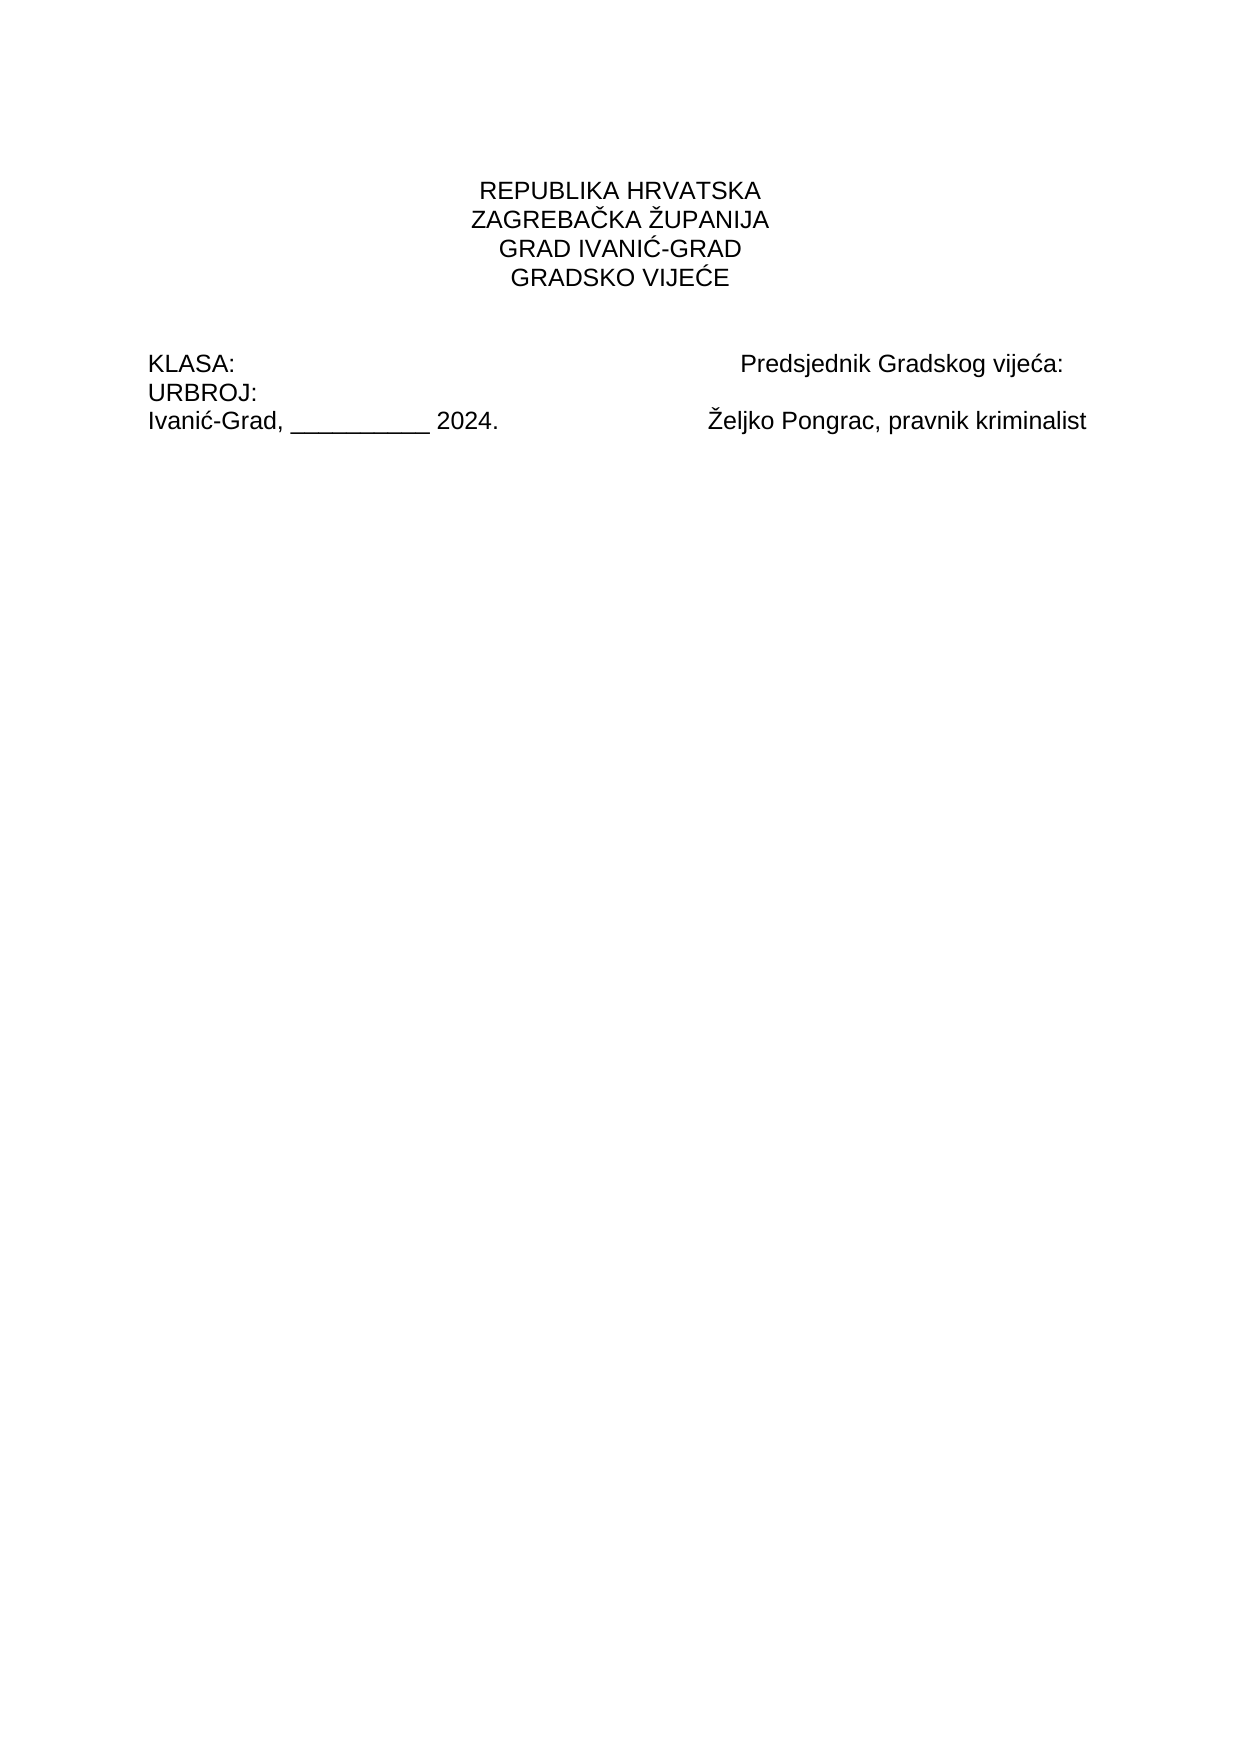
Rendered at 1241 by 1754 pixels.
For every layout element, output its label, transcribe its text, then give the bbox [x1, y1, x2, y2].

text ZAGREBAČKA ŽUPANIJA [148, 205, 1093, 234]
text Ivanić-Grad, __________ 2024. Željko Pongrac, pravnik kriminalist [148, 406, 1093, 435]
text GRAD IVANIĆ-GRAD [148, 234, 1093, 263]
text KLASA: Predsjednik Gradskog vijeća: [148, 349, 1093, 378]
text URBROJ: [148, 378, 1093, 406]
text REPUBLIKA HRVATSKA [148, 176, 1093, 205]
text GRADSKO VIJEĆE [148, 263, 1093, 291]
